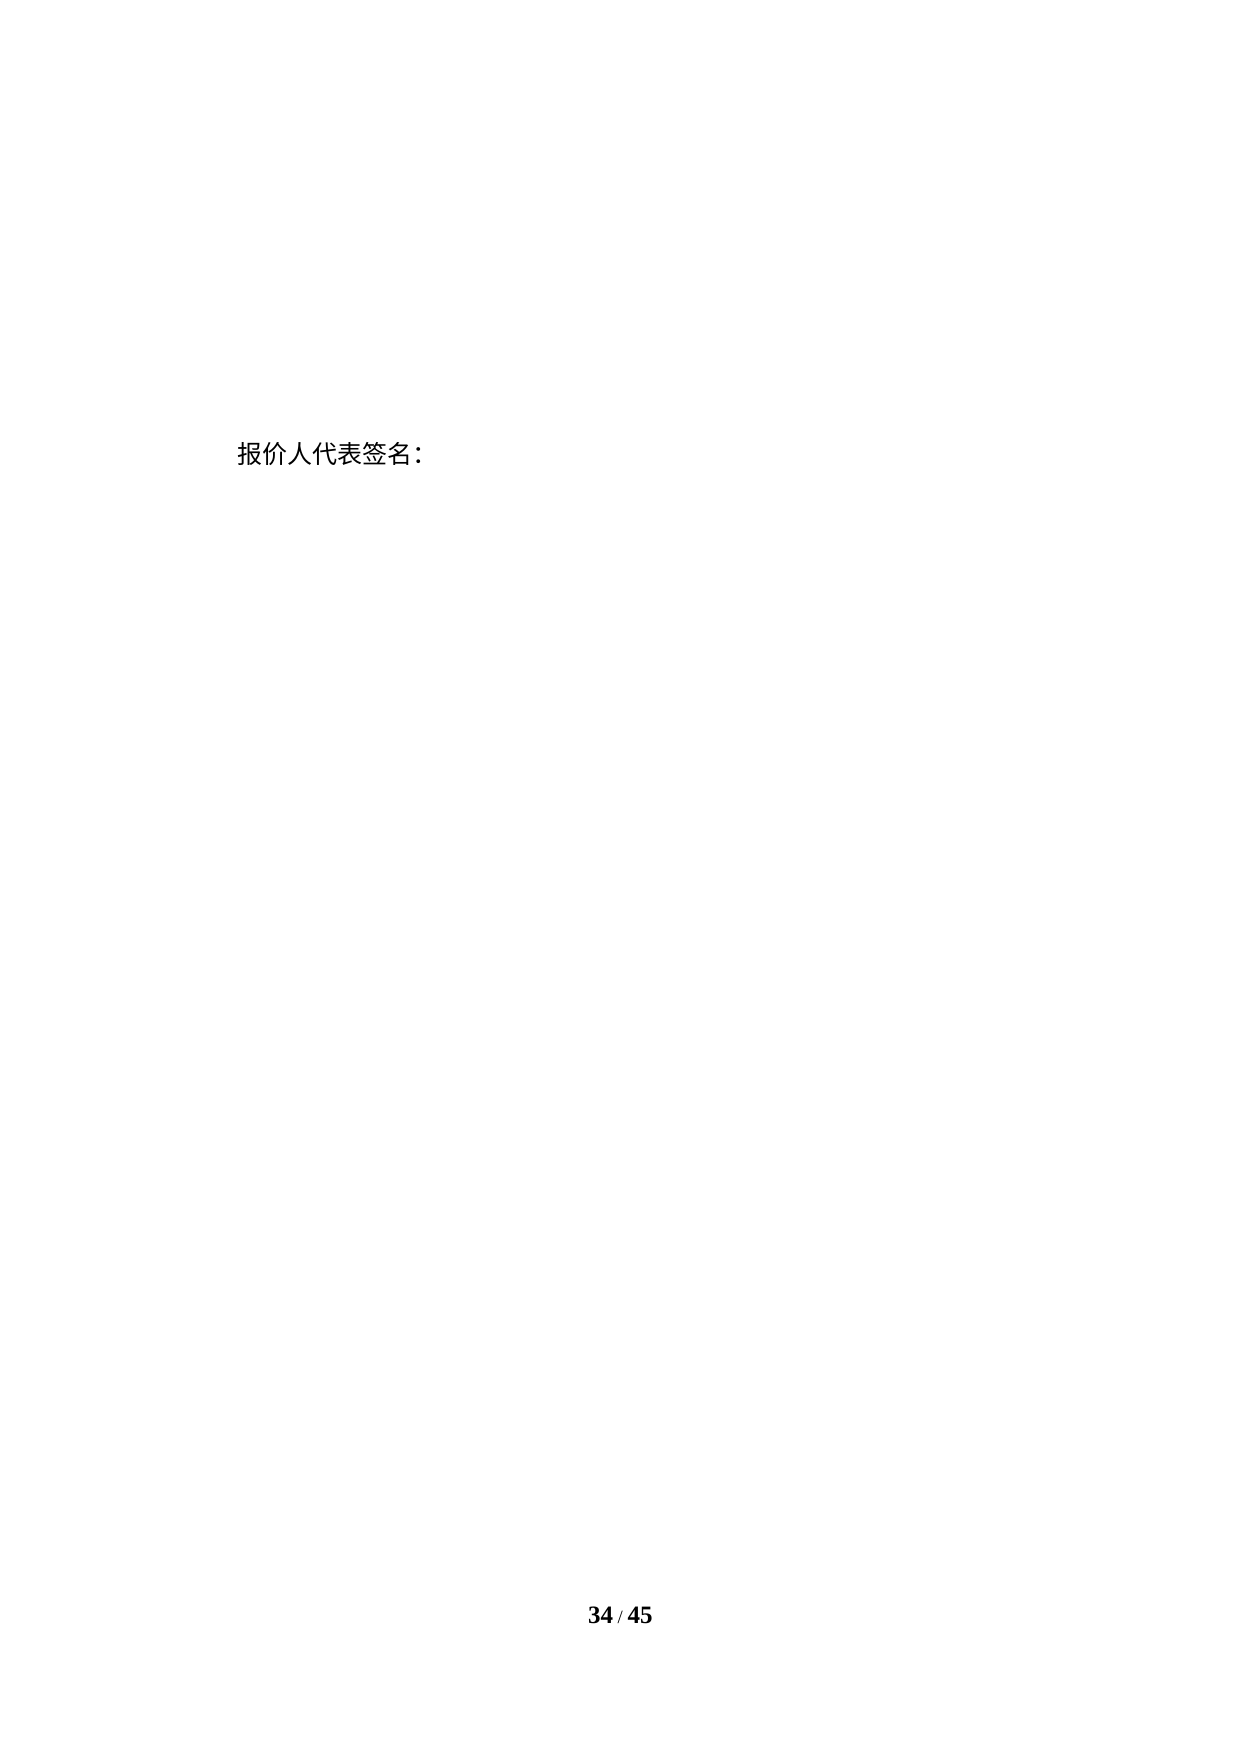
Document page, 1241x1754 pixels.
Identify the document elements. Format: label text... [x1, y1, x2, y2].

text 报价人代表签名： [187, 420, 1053, 485]
